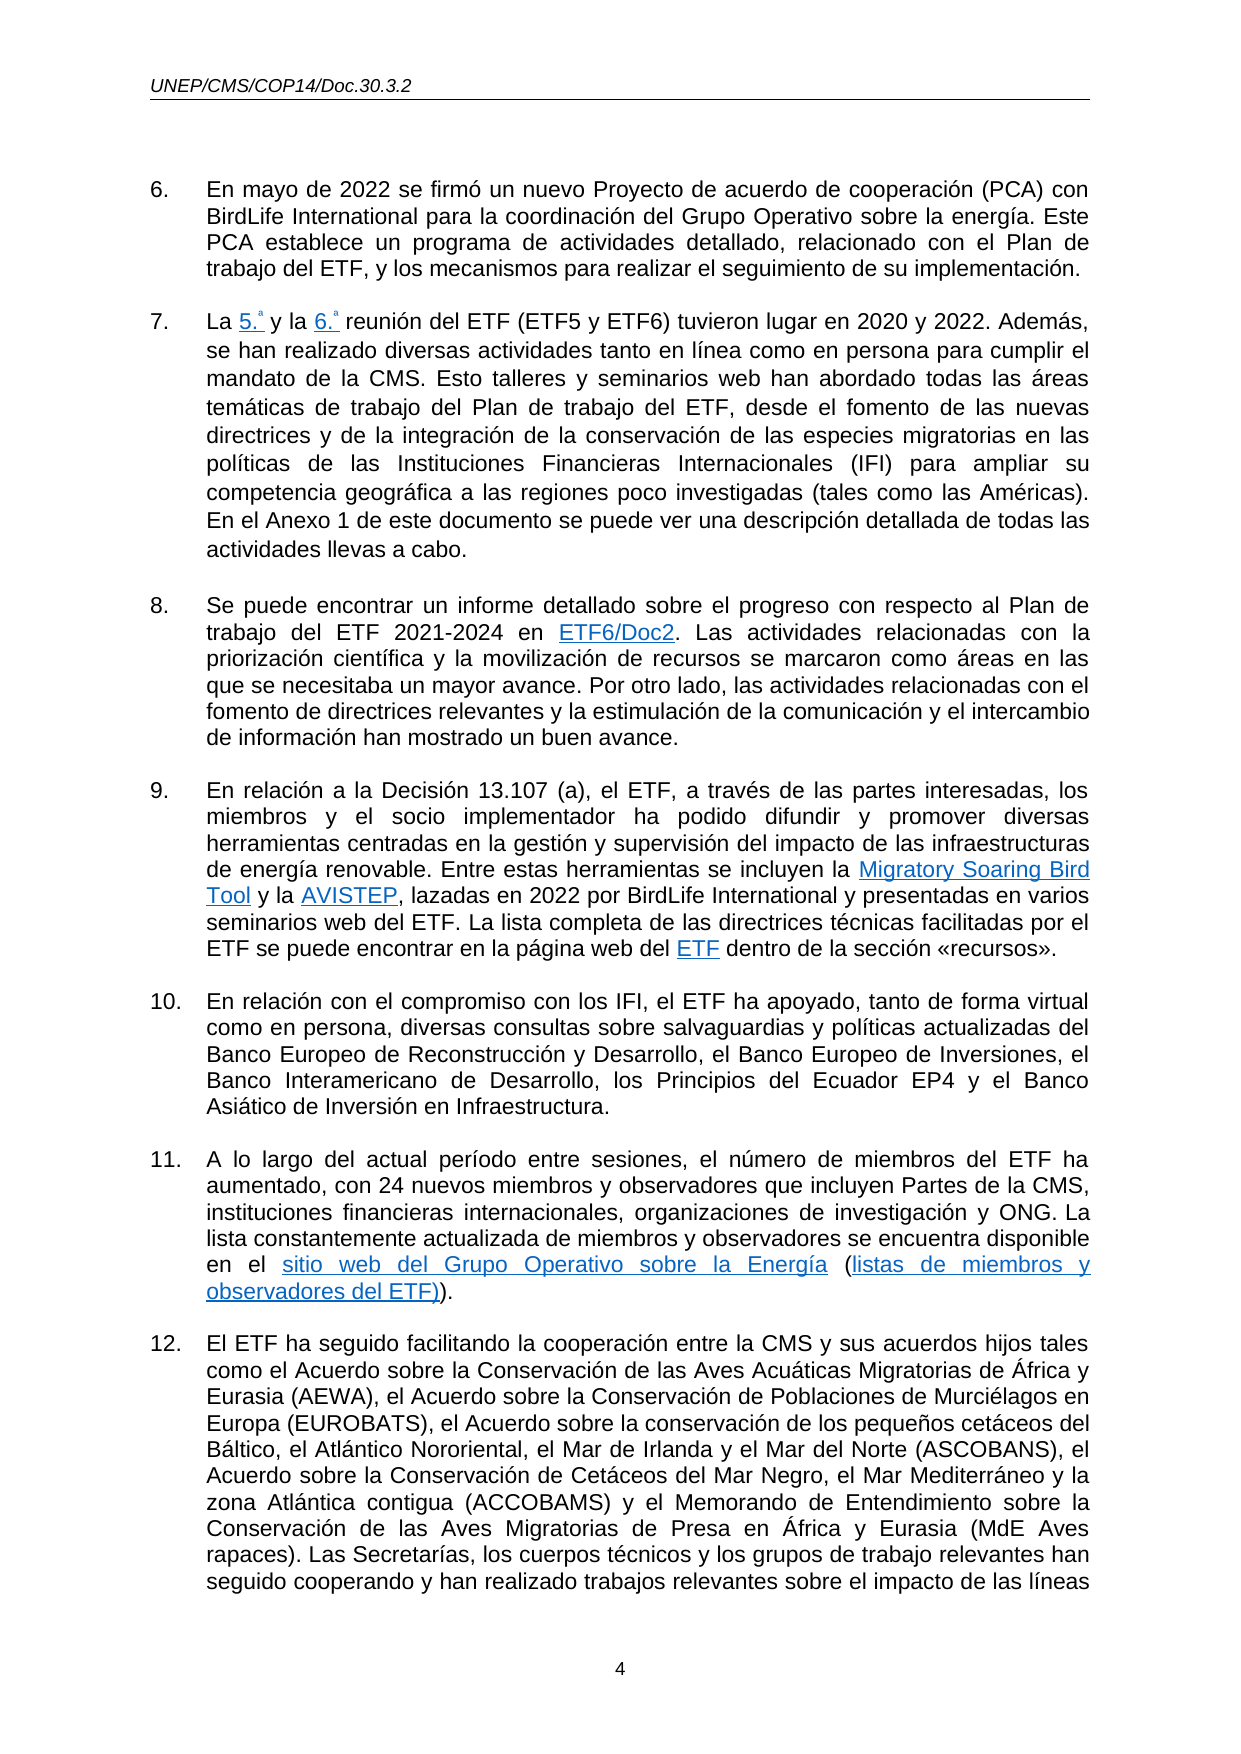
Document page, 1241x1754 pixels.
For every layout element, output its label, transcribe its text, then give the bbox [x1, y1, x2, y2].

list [150, 1330, 1090, 1594]
list A lo largo del actual período entre sesiones, el número de miembros del ETF ha aumentado, con 24 nuevos miembros y observadores que incluyen Partes de la CMS, instituciones financieras internacionales, organizaciones de investigación y ONG. La lista constantemente actualizada de miembros y observadores se encuentra disponible en el sitio web del Grupo Operativo sobre la Energía (listas de miembros y observadores del ETF)). [150, 1146, 1090, 1304]
list En mayo de 2022 se firmó un nuevo Proyecto de acuerdo de cooperación (PCA) con BirdLife International para la coordinación del Grupo Operativo sobre la energía. Este PCA establece un programa de actividades detallado, relacionado con el Plan de trabajo del ETF, y los mecanismos para realizar el seguimiento de su implementación. [150, 176, 1090, 282]
list En relación a la Decisión 13.107 (a), el ETF, a través de las partes interesadas, los miembros y el socio implementador ha podido difundir y promover diversas herramientas centradas en la gestión y supervisión del impacto de las infraestructuras de energía renovable. Entre estas herramientas se incluyen la Migratory Soaring Bird Tool y la AVISTEP, lazadas en 2022 por BirdLife International y presentadas en varios seminarios web del ETF. La lista completa de las directrices técnicas facilitadas por el ETF se puede encontrar en la página web del ETF dentro de la sección «recursos». [150, 777, 1090, 961]
list En relación con el compromiso con los IFI, el ETF ha apoyado, tanto de forma virtual como en persona, diversas consultas sobre salvaguardias y políticas actualizadas del Banco Europeo de Reconstrucción y Desarrollo, el Banco Europeo de Inversiones, el Banco Interamericano de Desarrollo, los Principios del Ecuador EP4 y el Banco Asiático de Inversión en Infraestructura. [150, 988, 1090, 1119]
list Se puede encontrar un informe detallado sobre el progreso con respecto al Plan de trabajo del ETF 2021-2024 en ETF6/Doc2. Las actividades relacionadas con la priorización científica y la movilización de recursos se marcaron como áreas en las que se necesitaba un mayor avance. Por otro lado, las actividades relacionadas con el fomento de directrices relevantes y la estimulación de la comunicación y el intercambio de información han mostrado un buen avance. [150, 592, 1090, 751]
list La 5.ª y la 6.ª reunión del ETF (ETF5 y ETF6) tuvieron lugar en 2020 y 2022. Además, se han realizado diversas actividades tanto en línea como en persona para cumplir el mandato de la CMS. Esto talleres y seminarios web han abordado todas las áreas temáticas de trabajo del Plan de trabajo del ETF, desde el fomento de las nuevas directrices y de la integración de la conservación de las especies migratorias en las políticas de las Instituciones Financieras Internacionales (IFI) para ampliar su competencia geográfica a las regiones poco investigadas (tales como las Américas). En el Anexo 1 de este documento se puede ver una descripción detallada de todas las actividades llevas a cabo. [150, 308, 1090, 562]
